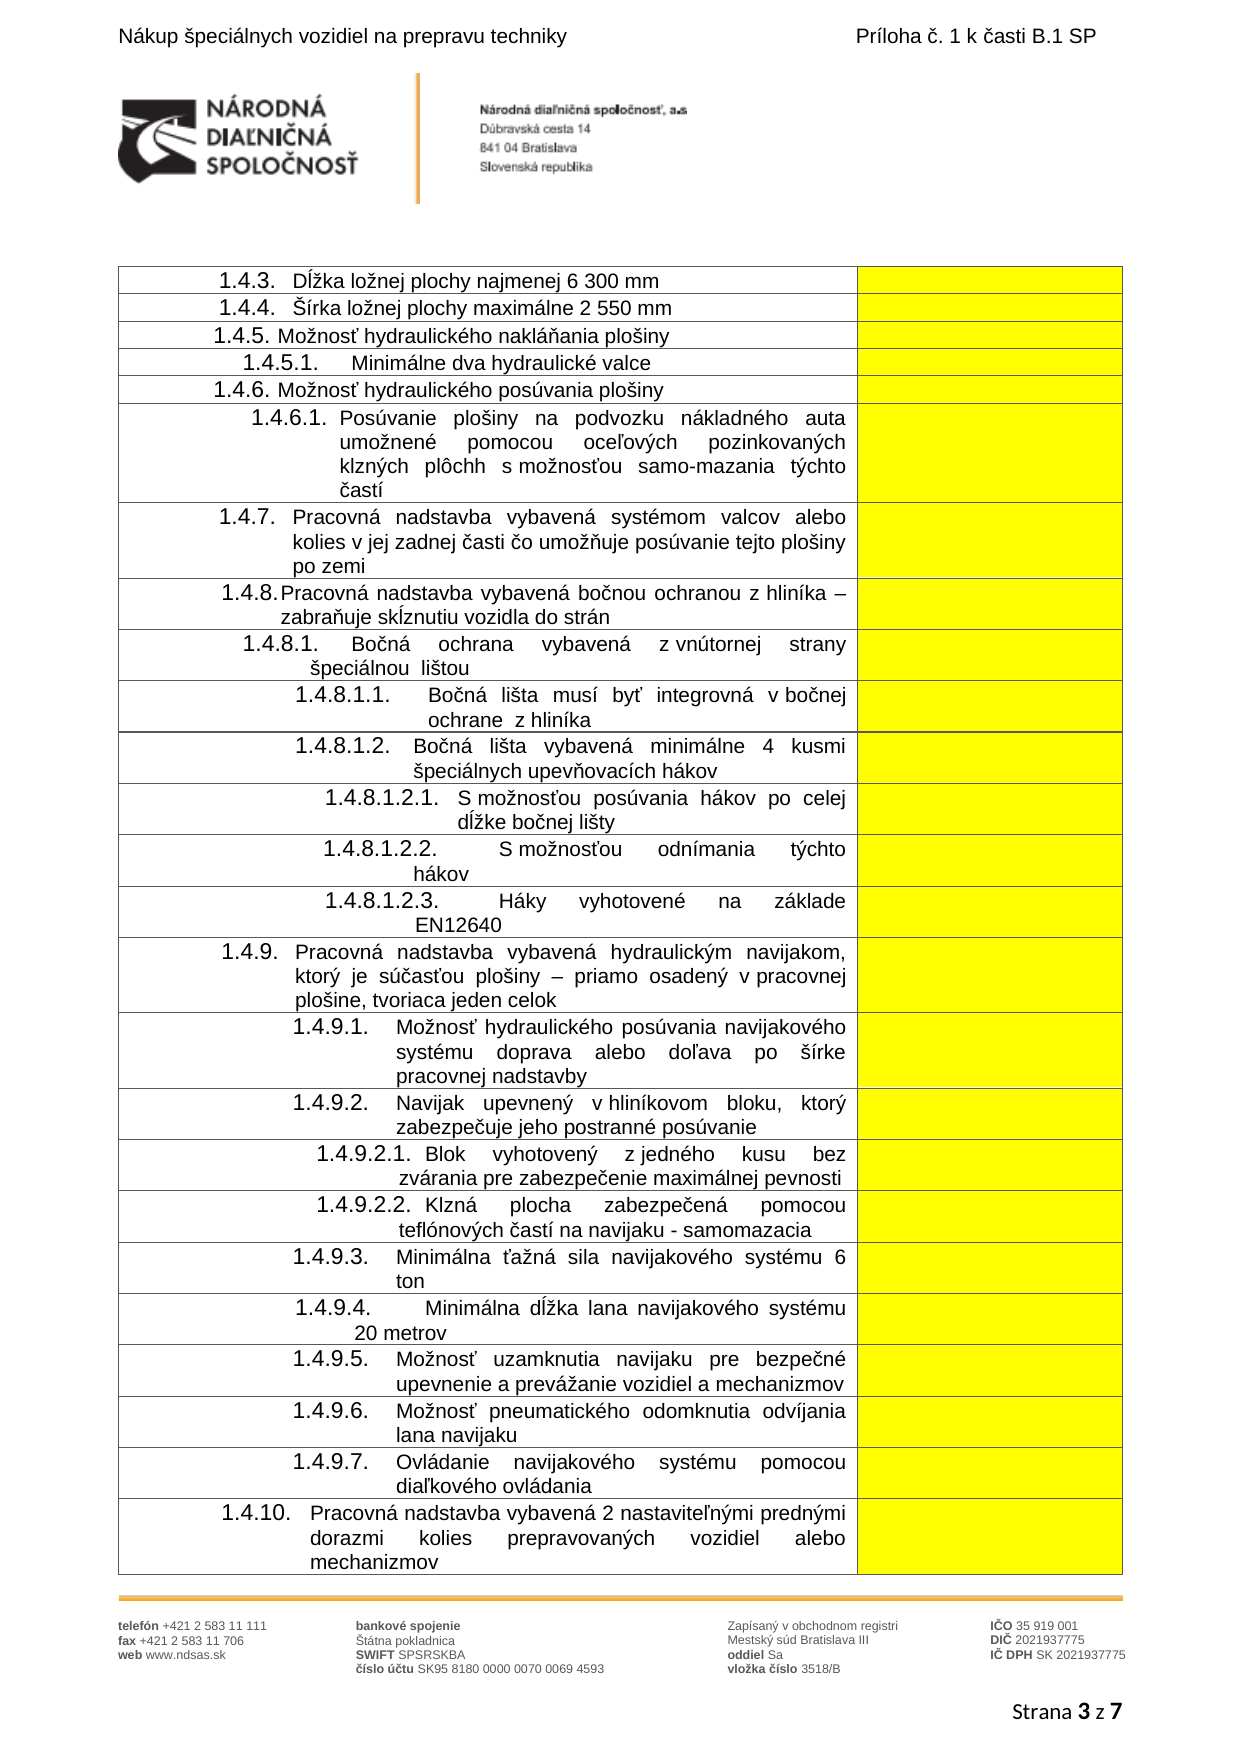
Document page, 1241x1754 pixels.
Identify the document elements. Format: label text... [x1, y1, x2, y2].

table_cell [858, 1397, 1122, 1447]
table_cell Minimálne dva hydraulické valce [119, 349, 857, 375]
table_cell [858, 1243, 1122, 1293]
table_cell [858, 835, 1122, 886]
table_cell Navijak upevnený v hliníkovom bloku, ktorý zabezpečuje jeho postranné posúvanie [119, 1089, 857, 1139]
table_cell [858, 1499, 1122, 1574]
table_cell [858, 733, 1122, 783]
table_cell [858, 376, 1122, 403]
table_cell [858, 938, 1122, 1012]
table_cell [858, 294, 1122, 321]
table_cell [858, 1089, 1122, 1139]
table_cell [858, 579, 1122, 629]
table_cell Pracovná nadstavba vybavená hydraulickým navijakom, ktorý je súčasťou plošiny – priamo osadený v pracovnej plošine, tvoriaca jeden celok [119, 938, 857, 1012]
table_cell [858, 784, 1122, 834]
table_cell Bočná ochrana vybavená z vnútornej strany špeciálnou lištou [119, 630, 857, 680]
table_cell Minimálna ťažná sila navijakového systému 6 ton [119, 1243, 857, 1293]
table_cell Možnosť pneumatického odomknutia odvíjania lana navijaku [119, 1397, 857, 1447]
table_cell S možnosťou odnímania týchto hákov [119, 835, 857, 886]
table_cell [858, 267, 1122, 293]
table_cell [858, 1013, 1122, 1087]
table_cell [858, 1448, 1122, 1498]
table_cell [858, 404, 1122, 502]
table_cell Bočná lišta vybavená minimálne 4 kusmi špeciálnych upevňovacích hákov [119, 733, 857, 783]
table_cell [858, 1345, 1122, 1396]
table_cell Blok vyhotovený z jedného kusu bez zvárania pre zabezpečenie maximálnej pevnosti [119, 1140, 857, 1190]
table_cell [858, 322, 1122, 348]
table_cell Možnosť uzamknutia navijaku pre bezpečné upevnenie a prevážanie vozidiel a mechanizmov [119, 1345, 857, 1396]
table_cell Ovládanie navijakového systému pomocou diaľkového ovládania [119, 1448, 857, 1498]
table_cell [858, 503, 1122, 577]
table_cell Šírka ložnej plochy maximálne 2 550 mm [119, 294, 857, 321]
table_cell Pracovná nadstavba vybavená systémom valcov alebo kolies v jej zadnej časti čo umožňuje posúvanie tejto plošiny po zemi [119, 503, 857, 577]
table_cell [858, 1191, 1122, 1242]
table_cell Pracovná nadstavba vybavená 2 nastaviteľnými prednými dorazmi kolies prepravovaných vozidiel alebo mechanizmov [119, 1499, 857, 1574]
table_cell Možnosť hydraulického nakláňania plošiny [119, 322, 857, 348]
table_cell [858, 1294, 1122, 1344]
table_cell Dĺžka ložnej plochy najmenej 6 300 mm [119, 267, 857, 293]
table_cell Háky vyhotovené na základe EN12640 [119, 887, 857, 937]
table_cell Bočná lišta musí byť integrovná v bočnej ochrane z hliníka [119, 681, 857, 731]
table_cell [858, 1140, 1122, 1190]
table_cell S možnosťou posúvania hákov po celej dĺžke bočnej lišty [119, 784, 857, 834]
table_cell [858, 887, 1122, 937]
table_cell [858, 349, 1122, 375]
table_cell Pracovná nadstavba vybavená bočnou ochranou z hliníka – zabraňuje skĺznutiu vozidla do strán [119, 579, 857, 629]
table_cell [858, 630, 1122, 680]
table_cell Možnosť hydraulického posúvania plošiny [119, 376, 857, 403]
table_cell Posúvanie plošiny na podvozku nákladného auta umožnené pomocou oceľových pozinkovaných klzných plôchh s možnosťou samo-mazania týchto častí [119, 404, 857, 502]
table_cell Možnosť hydraulického posúvania navijakového systému doprava alebo doľava po šírke pracovnej nadstavby [119, 1013, 857, 1087]
table_cell Minimálna dĺžka lana navijakového systému 20 metrov [119, 1294, 857, 1344]
table_cell Klzná plocha zabezpečená pomocou teflónových častí na navijaku - samomazacia [119, 1191, 857, 1242]
table_cell [858, 681, 1122, 731]
